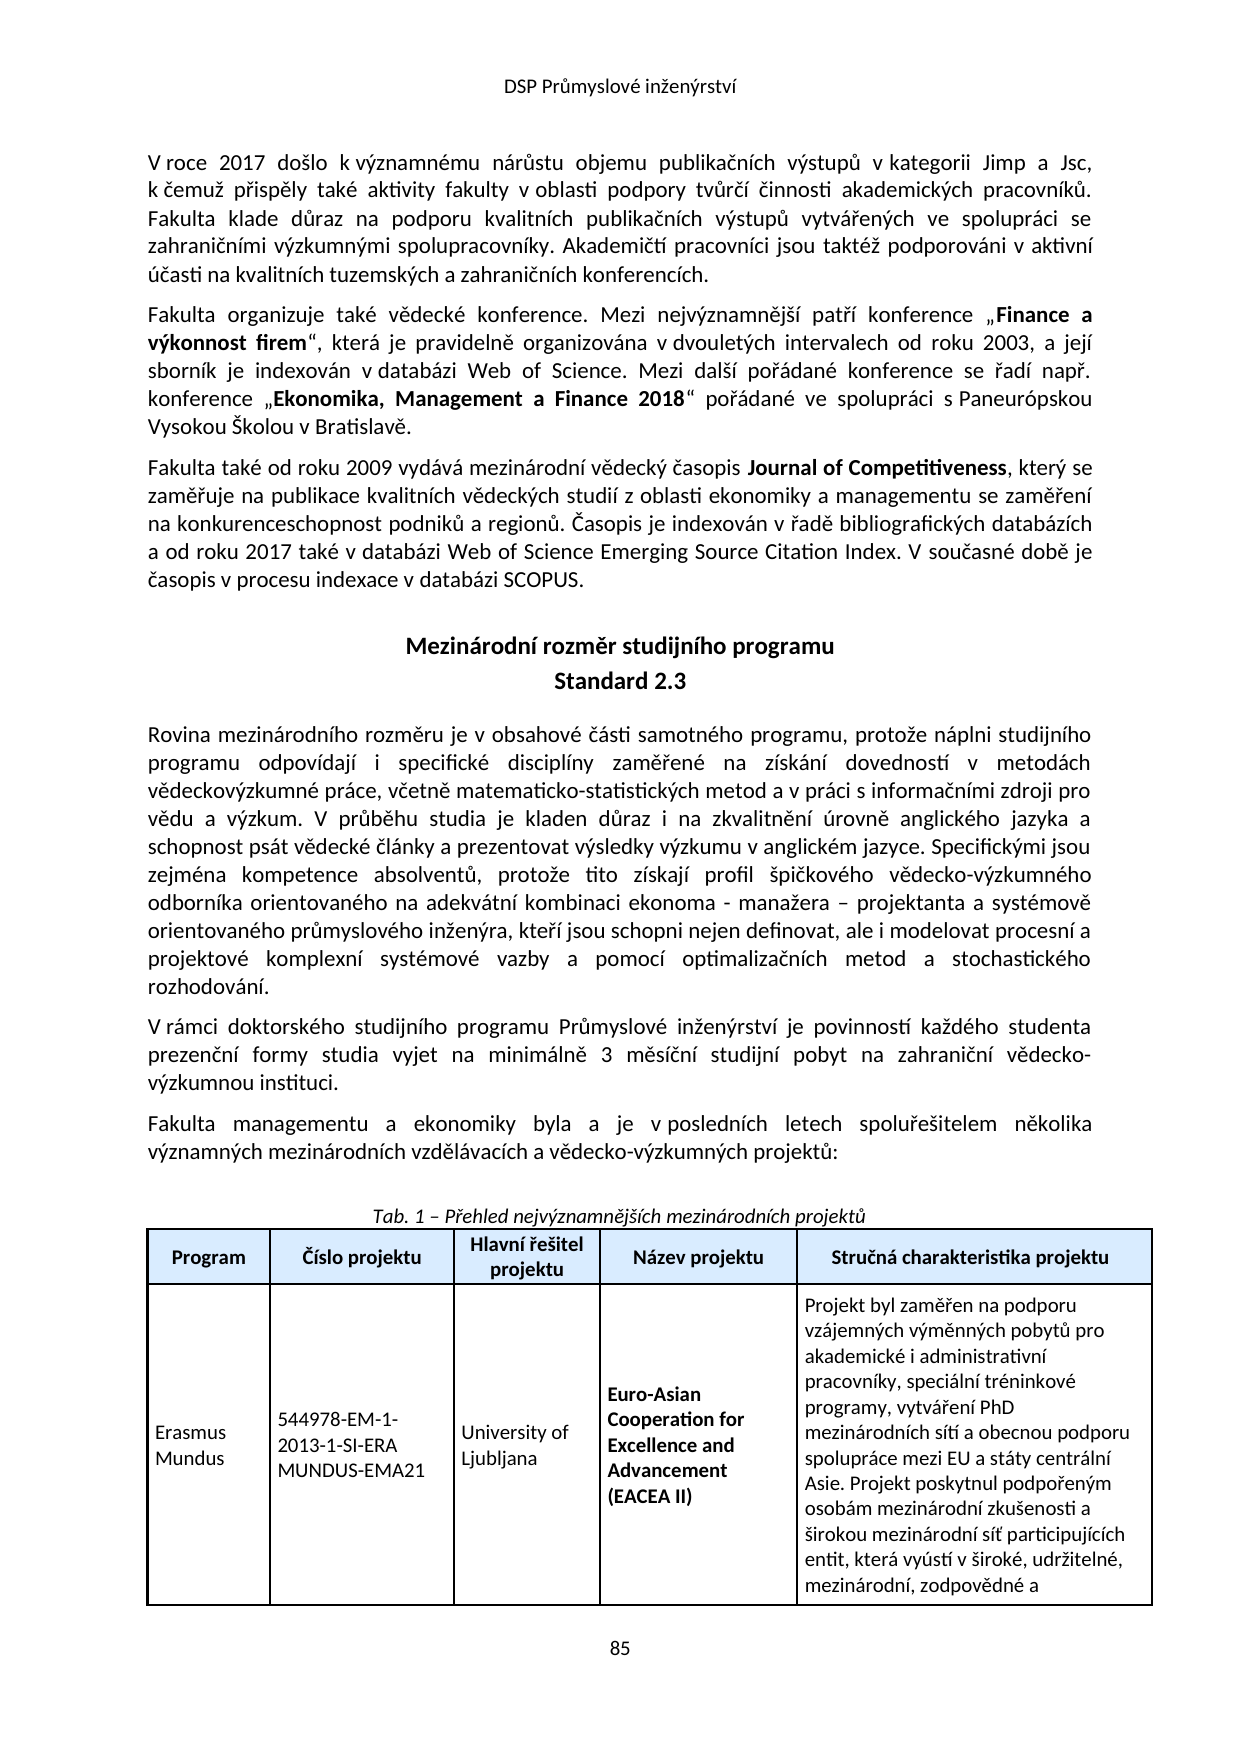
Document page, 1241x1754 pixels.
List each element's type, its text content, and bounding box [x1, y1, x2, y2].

text V roce 2017 došlo k významnému nárůstu objemu publikačních výstupů v kategorii Jimp a Jsc, k čemuž přispěly také aktivity fakulty v oblasti podpory tvůrčí činnosti akademických pracovníků. Fakulta klade důraz na podporu kvalitních publikačních výstupů vytvářených ve spolupráci se zahraničními výzkumnými spolupracovníky. Akademičtí pracovníci jsou taktéž podporováni v aktivní účasti na kvalitních tuzemských a zahraničních konferencích. [148, 148, 1093, 288]
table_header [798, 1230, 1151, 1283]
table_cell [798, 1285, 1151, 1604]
subtitle Standard 2.3 [148, 665, 1093, 696]
text Fakulta organizuje také vědecké konference. Mezi nejvýznamnější patří konference „Finance a výkonnost firem“, která je pravidelně organizována v dvouletých intervalech od roku 2003, a její sborník je indexován v databázi Web of Science. Mezi další pořádané konference se řadí např. konference „Ekonomika, Management a Finance 2018“ pořádané ve spolupráci s Paneurópskou Vysokou Školou v Bratislavě. [148, 300, 1093, 440]
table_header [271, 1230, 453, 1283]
text V rámci doktorského studijního programu Průmyslové inženýrství je povinností každého studenta prezenční formy studia vyjet na minimálně 3 měsíční studijní pobyt na zahraniční vědecko-výzkumnou instituci. [148, 1012, 1093, 1096]
text Tab. 1 – Přehled nejvýznamnějších mezinárodních projektů [148, 1203, 1093, 1228]
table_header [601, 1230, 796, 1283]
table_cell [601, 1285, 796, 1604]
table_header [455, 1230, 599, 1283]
subtitle Mezinárodní rozměr studijního programu [148, 630, 1093, 661]
text Fakulta managementu a ekonomiky byla a je v posledních letech spoluřešitelem několika významných mezinárodních vzdělávacích a vědecko-výzkumných projektů: [148, 1109, 1093, 1165]
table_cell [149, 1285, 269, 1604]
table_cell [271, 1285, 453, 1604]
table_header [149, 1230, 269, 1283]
text Fakulta také od roku 2009 vydává mezinárodní vědecký časopis Journal of Competitiveness, který se zaměřuje na publikace kvalitních vědeckých studií z oblasti ekonomiky a managementu se zaměření na konkurenceschopnost podniků a regionů. Časopis je indexován v řadě bibliografických databázích a od roku 2017 také v databázi Web of Science Emerging Source Citation Index. V současné době je časopis v procesu indexace v databázi SCOPUS. [148, 453, 1093, 593]
text Rovina mezinárodního rozměru je v obsahové části samotného programu, protože náplni studijního programu odpovídají i specifické disciplíny zaměřené na získání dovedností v metodách vědeckovýzkumné práce, včetně matematicko-statistických metod a v práci s informačními zdroji pro vědu a výzkum. V průběhu studia je kladen důraz i na zkvalitnění úrovně anglického jazyka a schopnost psát vědecké články a prezentovat výsledky výzkumu v anglickém jazyce. Specifickými jsou zejména kompetence absolventů, protože tito získají profil špičkového vědecko-výzkumného odborníka orientovaného na adekvátní kombinaci ekonoma - manažera – projektanta a systémově orientovaného průmyslového inženýra, kteří jsou schopni nejen definovat, ale i modelovat procesní a projektové komplexní systémové vazby a pomocí optimalizačních metod a stochastického rozhodování. [148, 720, 1093, 1000]
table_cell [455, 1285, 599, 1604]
